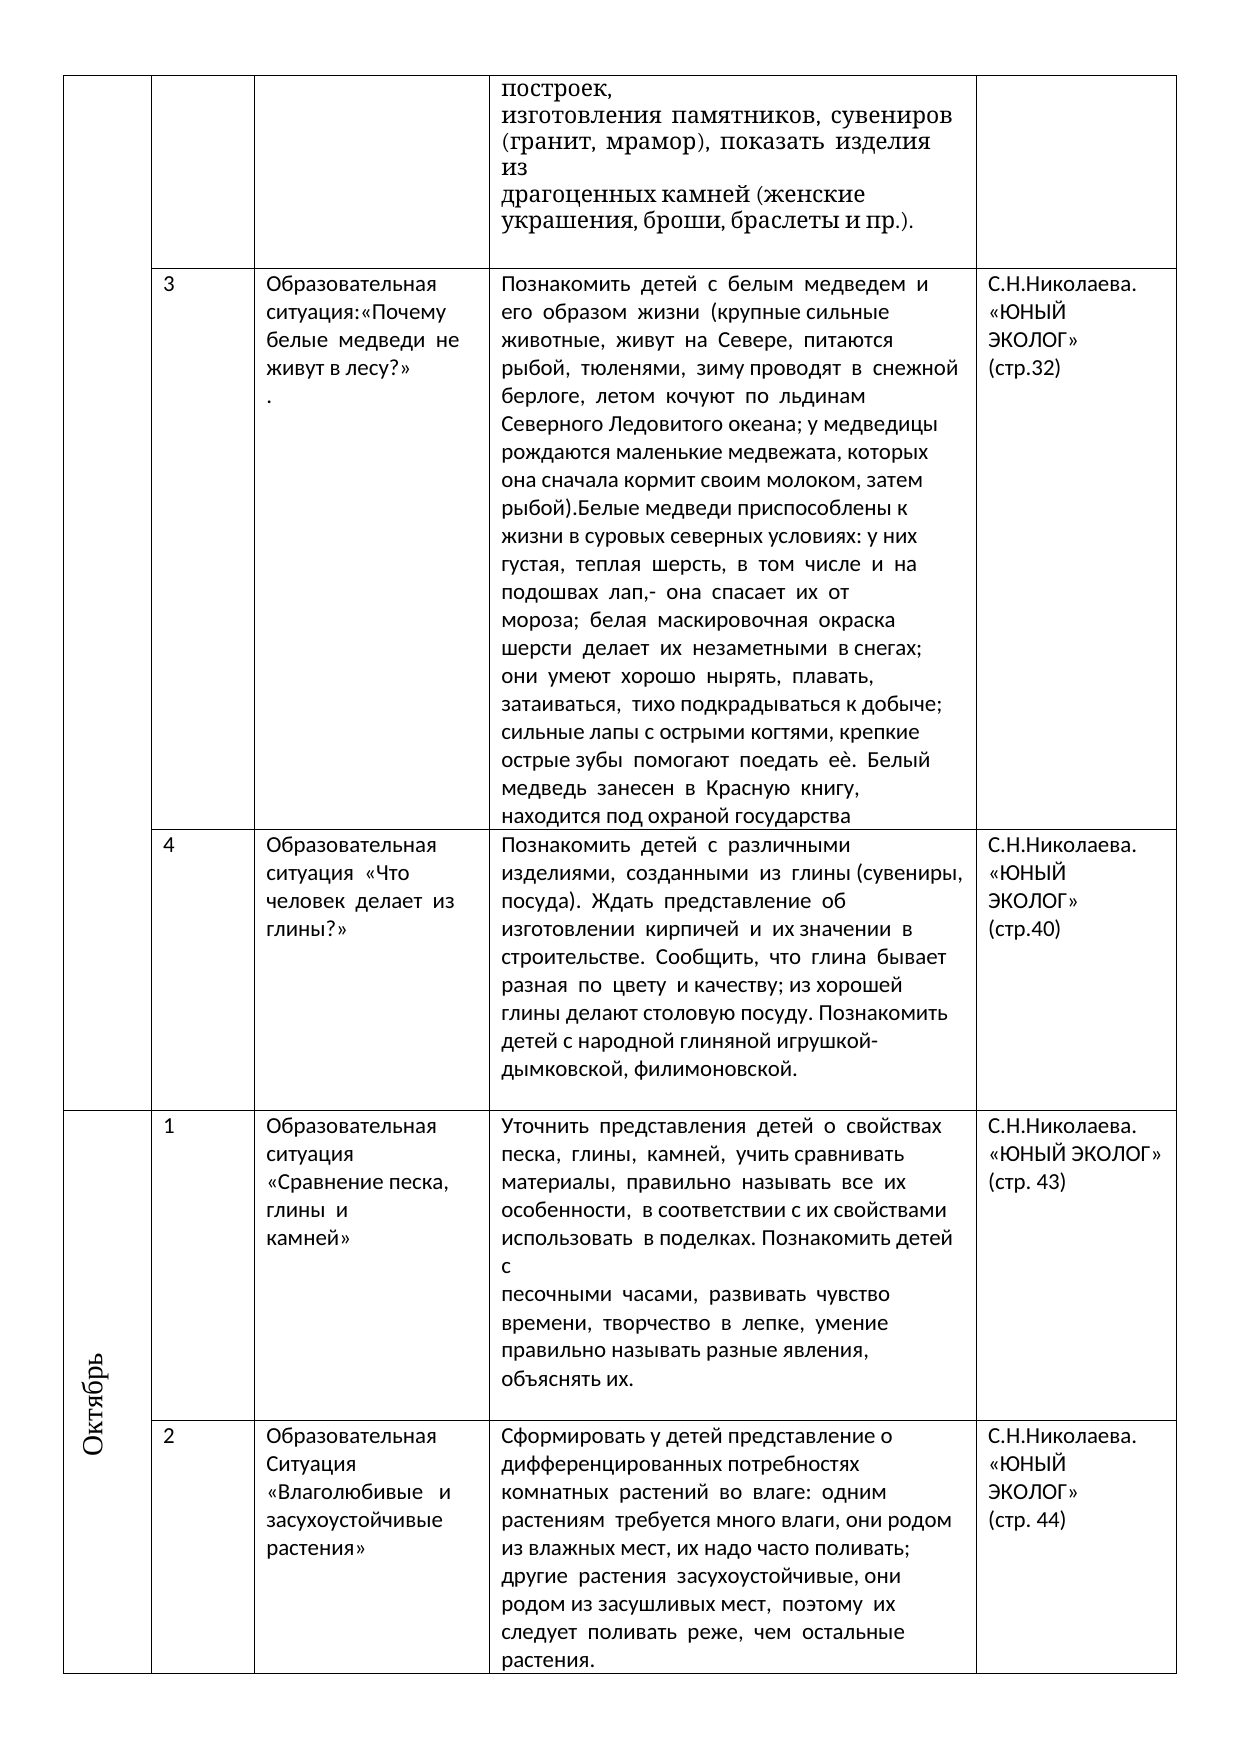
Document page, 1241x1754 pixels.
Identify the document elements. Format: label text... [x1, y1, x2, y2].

table_cell Познакомить детей с белым медведем и его образом жизни (крупные сильные животные, живут на Севере, питаются рыбой, тюленями, зиму проводят в снежной берлоге, летом кочуют по льдинам Северного Ледовитого океана; у медведицы рождаются маленькие медвежата, которых она сначала кормит своим молоком, затем рыбой).Белые медведи приспособлены к жизни в суровых северных условиях: у них густая, теплая шерсть, в том числе и на подошвах лап,- она спасает их от мороза; белая маскировочная окраска шерсти делает их незаметными в снегах; они умеют хорошо нырять, плавать, затаиваться, тихо подкрадываться к добыче; сильные лапы с острыми когтями, крепкие острые зубы помогают поедать еѐ. Белый медведь занесен в Красную книгу, находится под охраной государства [490, 269, 976, 829]
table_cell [977, 1421, 1176, 1673]
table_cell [255, 76, 489, 268]
table_cell Образовательная ситуация:«Почему белые медведи не живут в лесу?» . [255, 269, 489, 829]
table_cell Уточнить представления детей о свойствах песка, глины, камней, учить сравнивать материалы, правильно называть все их особенности, в соответствии с их свойствами использовать в поделках. Познакомить детей с песочными часами, развивать чувство времени, творчество в лепке, умение правильно называть разные явления, объяснять их. [490, 1111, 976, 1420]
table_cell 1 [152, 1111, 254, 1420]
table_cell С.Н.Николаева. «ЮНЫЙ ЭКОЛОГ» (стр.32) [977, 269, 1176, 829]
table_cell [977, 76, 1176, 268]
table_cell Познакомить детей с различными изделиями, созданными из глины (сувениры, посуда). Ждать представление об изготовлении кирпичей и их значении в строительстве. Сообщить, что глина бывает разная по цвету и качеству; из хорошей глины делают столовую посуду. Познакомить детей с народной глиняной игрушкой- дымковской, филимоновской. [490, 830, 976, 1110]
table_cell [255, 1421, 489, 1673]
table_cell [490, 76, 976, 268]
table_cell Образовательная ситуация «Что человек делает из глины?» [255, 830, 489, 1110]
table_cell 2 [152, 1421, 254, 1673]
table_cell Октябрь [64, 1111, 151, 1673]
table_cell Образовательная ситуация «Сравнение песка, глины и камней» [255, 1111, 489, 1420]
table_cell С.Н.Николаева. «ЮНЫЙ ЭКОЛОГ» (стр. 43) [977, 1111, 1176, 1420]
table_cell 3 [152, 269, 254, 829]
table_cell С.Н.Николаева. «ЮНЫЙ ЭКОЛОГ» (стр.40) [977, 830, 1176, 1110]
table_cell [490, 1421, 976, 1673]
table_cell 2 [152, 76, 254, 268]
table_cell 4 [152, 830, 254, 1110]
